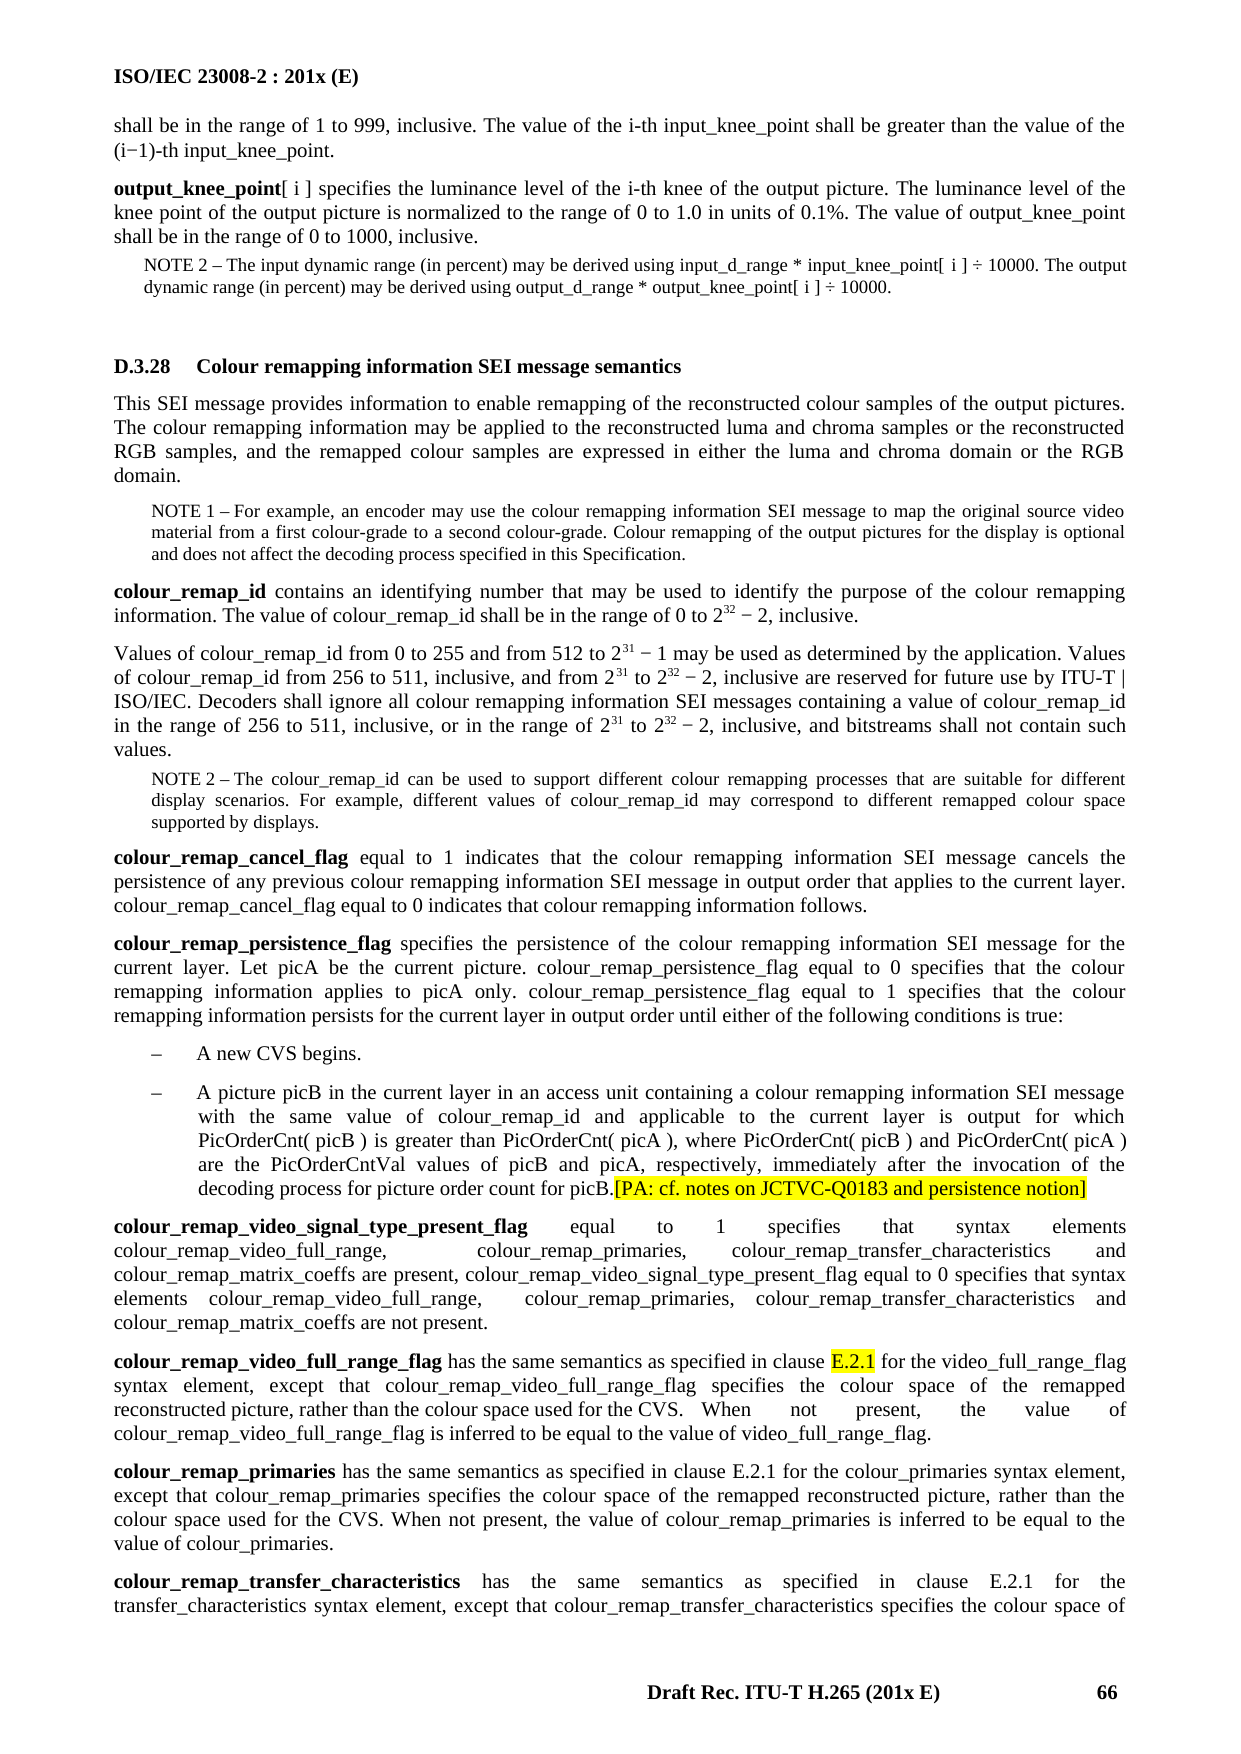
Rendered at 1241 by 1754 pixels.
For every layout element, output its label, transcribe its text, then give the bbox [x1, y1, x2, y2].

text – A new CVS begins. [151, 1041, 1127, 1065]
text colour_remap_video_full_range_flag has the same semantics as specified in clause E.2.1 for the video_full_range_flag syntax element, except that colour_remap_video_full_range_flag specifies the colour space of the remapped reconstructed picture, rather than the colour space used for the CVS. When not present, the value of colour_remap_video_full_range_flag is inferred to be equal to the value of video_full_range_flag. [113, 1348, 1127, 1445]
text This SEI message provides information to enable remapping of the reconstructed colour samples of the output pictures. The colour remapping information may be applied to the reconstructed luma and chroma samples or the reconstructed RGB samples, and the remapped colour samples are expressed in either the luma and chroma domain or the RGB domain. [113, 391, 1127, 487]
text colour_remap_primaries has the same semantics as specified in clause E.2.1 for the colour_primaries syntax element, except that colour_remap_primaries specifies the colour space of the remapped reconstructed picture, rather than the colour space used for the CVS. When not present, the value of colour_remap_primaries is inferred to be equal to the value of colour_primaries. [113, 1459, 1127, 1555]
text colour_remap_id contains an identifying number that may be used to identify the purpose of the colour remapping information. The value of colour_remap_id shall be in the range of 0 to 232 − 2, inclusive. [113, 578, 1127, 627]
text colour_remap_video_signal_type_present_flag equal to 1 specifies that syntax elements colour_remap_video_full_range, colour_remap_primaries, colour_remap_transfer_characteristics and colour_remap_matrix_coeffs are present, colour_remap_video_signal_type_present_flag equal to 0 specifies that syntax elements colour_remap_video_full_range, colour_remap_primaries, colour_remap_transfer_characteristics and colour_remap_matrix_coeffs are not present. [113, 1214, 1127, 1334]
text colour_remap_cancel_flag equal to 1 indicates that the colour remapping information SEI message cancels the persistence of any previous colour remapping information SEI message in output order that applies to the current layer. colour_remap_cancel_flag equal to 0 indicates that colour remapping information follows. [113, 844, 1127, 917]
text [113, 113, 1127, 162]
text – A picture picB in the current layer in an access unit containing a colour remapping information SEI message with the same value of colour_remap_id and applicable to the current layer is output for which PicOrderCnt( picB ) is greater than PicOrderCnt( picA ), where PicOrderCnt( picB ) and PicOrderCnt( picA ) are the PicOrderCntVal values of picB and picA, respectively, immediately after the invocation of the decoding process for picture order count for picB.[PA: cf. notes on JCTVC-Q0183 and persistence notion] [151, 1079, 1127, 1200]
text D.3.28 Colour remapping information SEI message semantics [113, 354, 1127, 378]
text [113, 1569, 1127, 1617]
text NOTE 2 – The colour_remap_id can be used to support different colour remapping processes that are suitable for different display scenarios. For example, different values of colour_remap_id may correspond to different remapped colour space supported by displays. [151, 767, 1127, 832]
text Values of colour_remap_id from 0 to 255 and from 512 to 231 − 1 may be used as determined by the application. Values of colour_remap_id from 256 to 511, inclusive, and from 231 to 232 − 2, inclusive are reserved for future use by ITU-T | ISO/IEC. Decoders shall ignore all colour remapping information SEI messages containing a value of colour_remap_id in the range of 256 to 511, inclusive, or in the range of 231 to 232 − 2, inclusive, and bitstreams shall not contain such values. [113, 641, 1127, 761]
text colour_remap_persistence_flag specifies the persistence of the colour remapping information SEI message for the current layer. Let picA be the current picture. colour_remap_persistence_flag equal to 0 specifies that the colour remapping information applies to picA only. colour_remap_persistence_flag equal to 1 specifies that the colour remapping information persists for the current layer in output order until either of the following conditions is true: [113, 931, 1127, 1027]
text output_knee_point[ i ] specifies the luminance level of the i-th knee of the output picture. The luminance level of the knee point of the output picture is normalized to the range of 0 to 1.0 in units of 0.1%. The value of output_knee_point shall be in the range of 0 to 1000, inclusive. [113, 176, 1127, 248]
